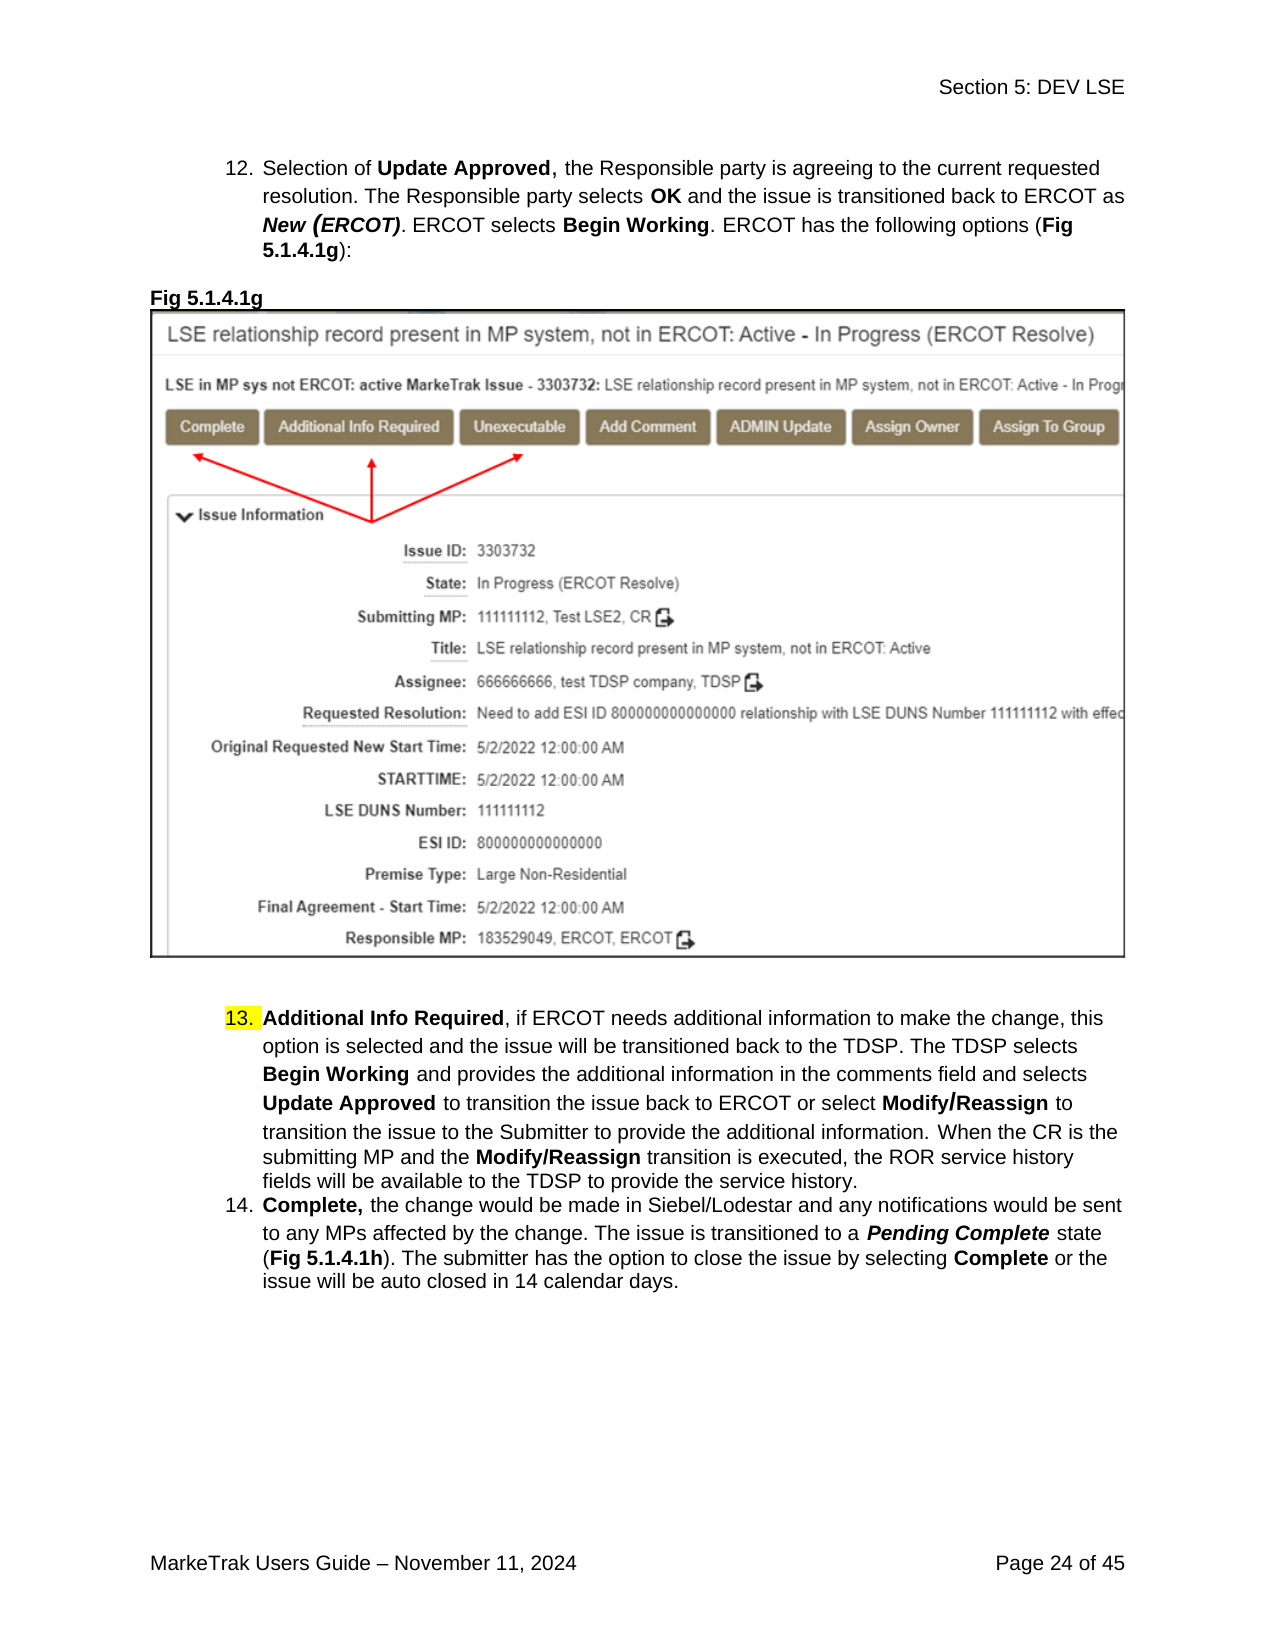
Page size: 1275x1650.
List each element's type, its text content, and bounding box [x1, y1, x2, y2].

text Fig 5.1.4.1g [150, 286, 1125, 309]
picture [150, 309, 1125, 958]
list Complete, the change would be made in Siebel/Lodestar and any notifications would be sent to any MPs affected by the change. The issue is transitioned to a Pending Complete state (Fig 5.1.4.1h). The submitter has the option to close the issue by selecting Complete or the issue will be auto closed in 14 calendar days. [225, 1193, 1125, 1293]
list Additional Info Required, if ERCOT needs additional information to make the change, this option is selected and the issue will be transitioned back to the TDSP. The TDSP selects Begin Working and provides the additional information in the comments field and selects Update Approved to transition the issue back to ERCOT or select Modify/Reassign to transition the issue to the Submitter to provide the additional information. When the CR is the submitting MP and the Modify/Reassign transition is executed, the ROR service history fields will be available to the TDSP to provide the service history. [225, 1006, 1125, 1193]
list Selection of Update Approved, the Responsible party is agreeing to the current requested resolution. The Responsible party selects OK and the issue is transitioned back to ERCOT as New (ERCOT). ERCOT selects Begin Working. ERCOT has the following options (Fig 5.1.4.1g): [225, 152, 1125, 262]
